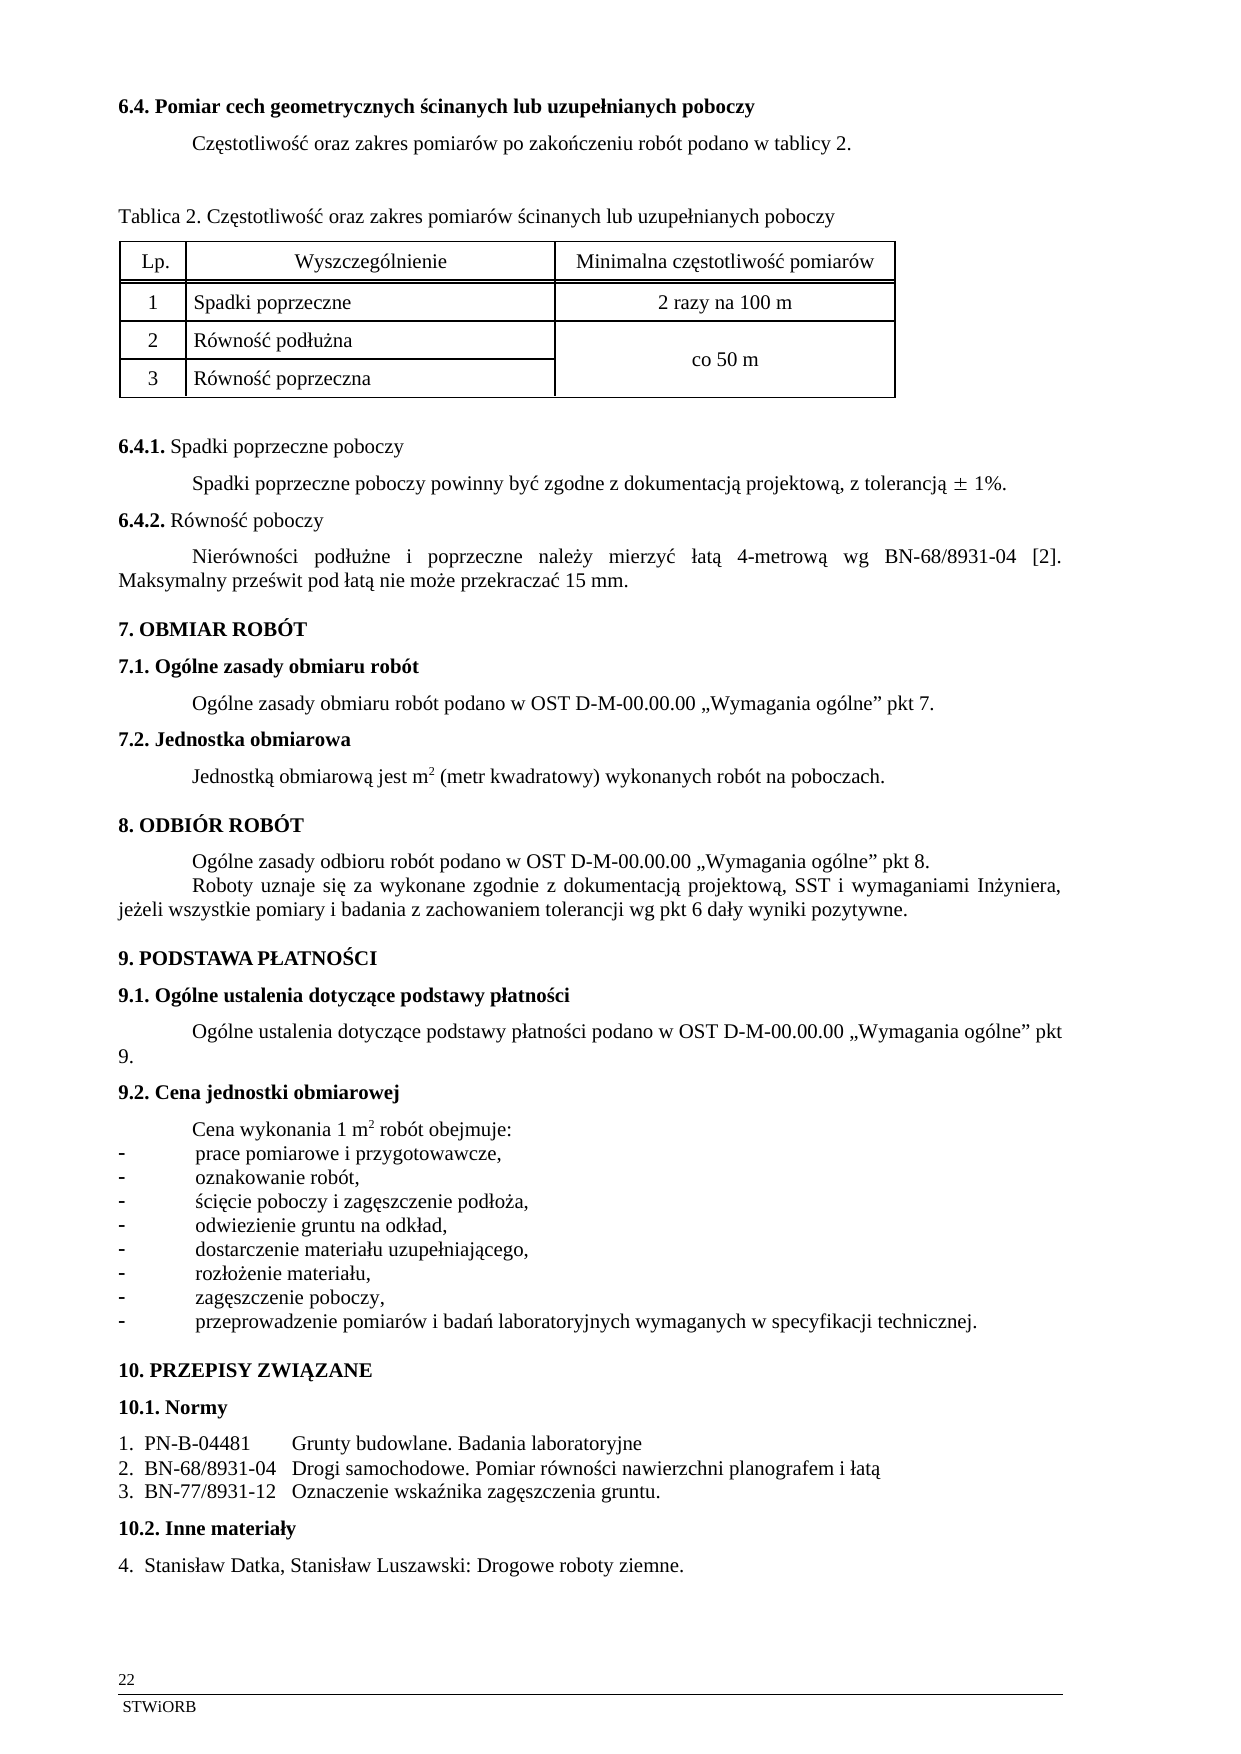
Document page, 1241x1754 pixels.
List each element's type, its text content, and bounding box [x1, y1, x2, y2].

text 7.2. Jednostka obmiarowa [118, 727, 1063, 751]
text 10.2. Inne materiały [118, 1516, 1063, 1540]
table_cell Równość podłużna [187, 322, 554, 358]
text 6.4.1. Spadki poprzeczne poboczy [118, 434, 1063, 458]
text Częstotliwość oraz zakres pomiarów po zakończeniu robót podano w tablicy 2. [118, 131, 1063, 155]
text 7. OBMIAR ROBÓT [118, 617, 1063, 641]
text 9. PODSTAWA PŁATNOŚCI [118, 946, 1063, 970]
text Roboty uznaje się za wykonane zgodnie z dokumentacją projektową, SST i wymaganiami Inżyniera, jeżeli wszystkie pomiary i badania z zachowaniem tolerancji wg pkt 6 dały wyniki pozytywne. [118, 873, 1063, 921]
list  dostarczenie materiału uzupełniającego, [118, 1237, 1063, 1261]
list  zagęszczenie poboczy, [118, 1285, 1063, 1309]
text 8. ODBIÓR ROBÓT [118, 813, 1063, 837]
list  rozłożenie materiału, [118, 1261, 1063, 1285]
text 6.4.2. Równość poboczy [118, 508, 1063, 532]
table_cell 2 [121, 322, 185, 358]
text 2. BN-68/8931-04 Drogi samochodowe. Pomiar równości nawierzchni planografem i łatą [118, 1455, 1063, 1479]
table_cell Równość poprzeczna [187, 360, 554, 396]
list  ścięcie poboczy i zagęszczenie podłoża, [118, 1189, 1063, 1213]
table_header Lp. [121, 242, 185, 279]
list  oznakowanie robót, [118, 1165, 1063, 1189]
text 4. Stanisław Datka, Stanisław Luszawski: Drogowe roboty ziemne. [118, 1553, 1063, 1577]
text Ogólne ustalenia dotyczące podstawy płatności podano w OST D-M-00.00.00 „Wymagania ogólne” pkt 9. [118, 1019, 1063, 1068]
list  przeprowadzenie pomiarów i badań laboratoryjnych wymaganych w specyfikacji technicznej. [118, 1309, 1063, 1333]
table_cell 1 [121, 284, 185, 320]
text 9.2. Cena jednostki obmiarowej [118, 1080, 1063, 1104]
text 10.1. Normy [118, 1395, 1063, 1419]
text Ogólne zasady odbioru robót podano w OST D-M-00.00.00 „Wymagania ogólne” pkt 8. [118, 849, 1063, 873]
list  odwiezienie gruntu na odkład, [118, 1213, 1063, 1237]
list  prace pomiarowe i przygotowawcze, [118, 1141, 1063, 1165]
table_cell 3 [121, 360, 185, 396]
text 1. PN-B-04481 Grunty budowlane. Badania laboratoryjne [118, 1431, 1063, 1455]
table_header Wyszczególnienie [187, 242, 554, 279]
text 3. BN-77/8931-12 Oznaczenie wskaźnika zagęszczenia gruntu. [118, 1479, 1063, 1503]
text Nierówności podłużne i poprzeczne należy mierzyć łatą 4-metrową wg BN-68/8931-04 [2]. Maksymalny prześwit pod łatą nie może przekraczać . [118, 544, 1063, 592]
table_cell 2 razy na [556, 284, 894, 320]
table_header Minimalna częstotliwość pomiarów [556, 242, 894, 279]
text 9.1. Ogólne ustalenia dotyczące podstawy płatności [118, 983, 1063, 1007]
text Ogólne zasady obmiaru robót podano w OST D-M-00.00.00 „Wymagania ogólne” pkt 7. [118, 690, 1063, 714]
text Cena wykonania robót obejmuje: [118, 1117, 1063, 1141]
text Spadki poprzeczne poboczy powinny być zgodne z dokumentacją projektową, z tolerancją 1%. [118, 471, 1063, 495]
table_cell Spadki poprzeczne [187, 284, 554, 320]
text 6.4. Pomiar cech geometrycznych ścinanych lub uzupełnianych poboczy [118, 94, 1063, 118]
table_cell co [556, 322, 894, 396]
text 10. PRZEPISY ZWIĄZANE [118, 1358, 1063, 1382]
text 7.1. Ogólne zasady obmiaru robót [118, 654, 1063, 678]
text Jednostką obmiarową jest m2 (metr kwadratowy) wykonanych robót na poboczach. [118, 763, 1063, 788]
text Tablica 2. Częstotliwość oraz zakres pomiarów ścinanych lub uzupełnianych poboczy [118, 204, 1063, 228]
